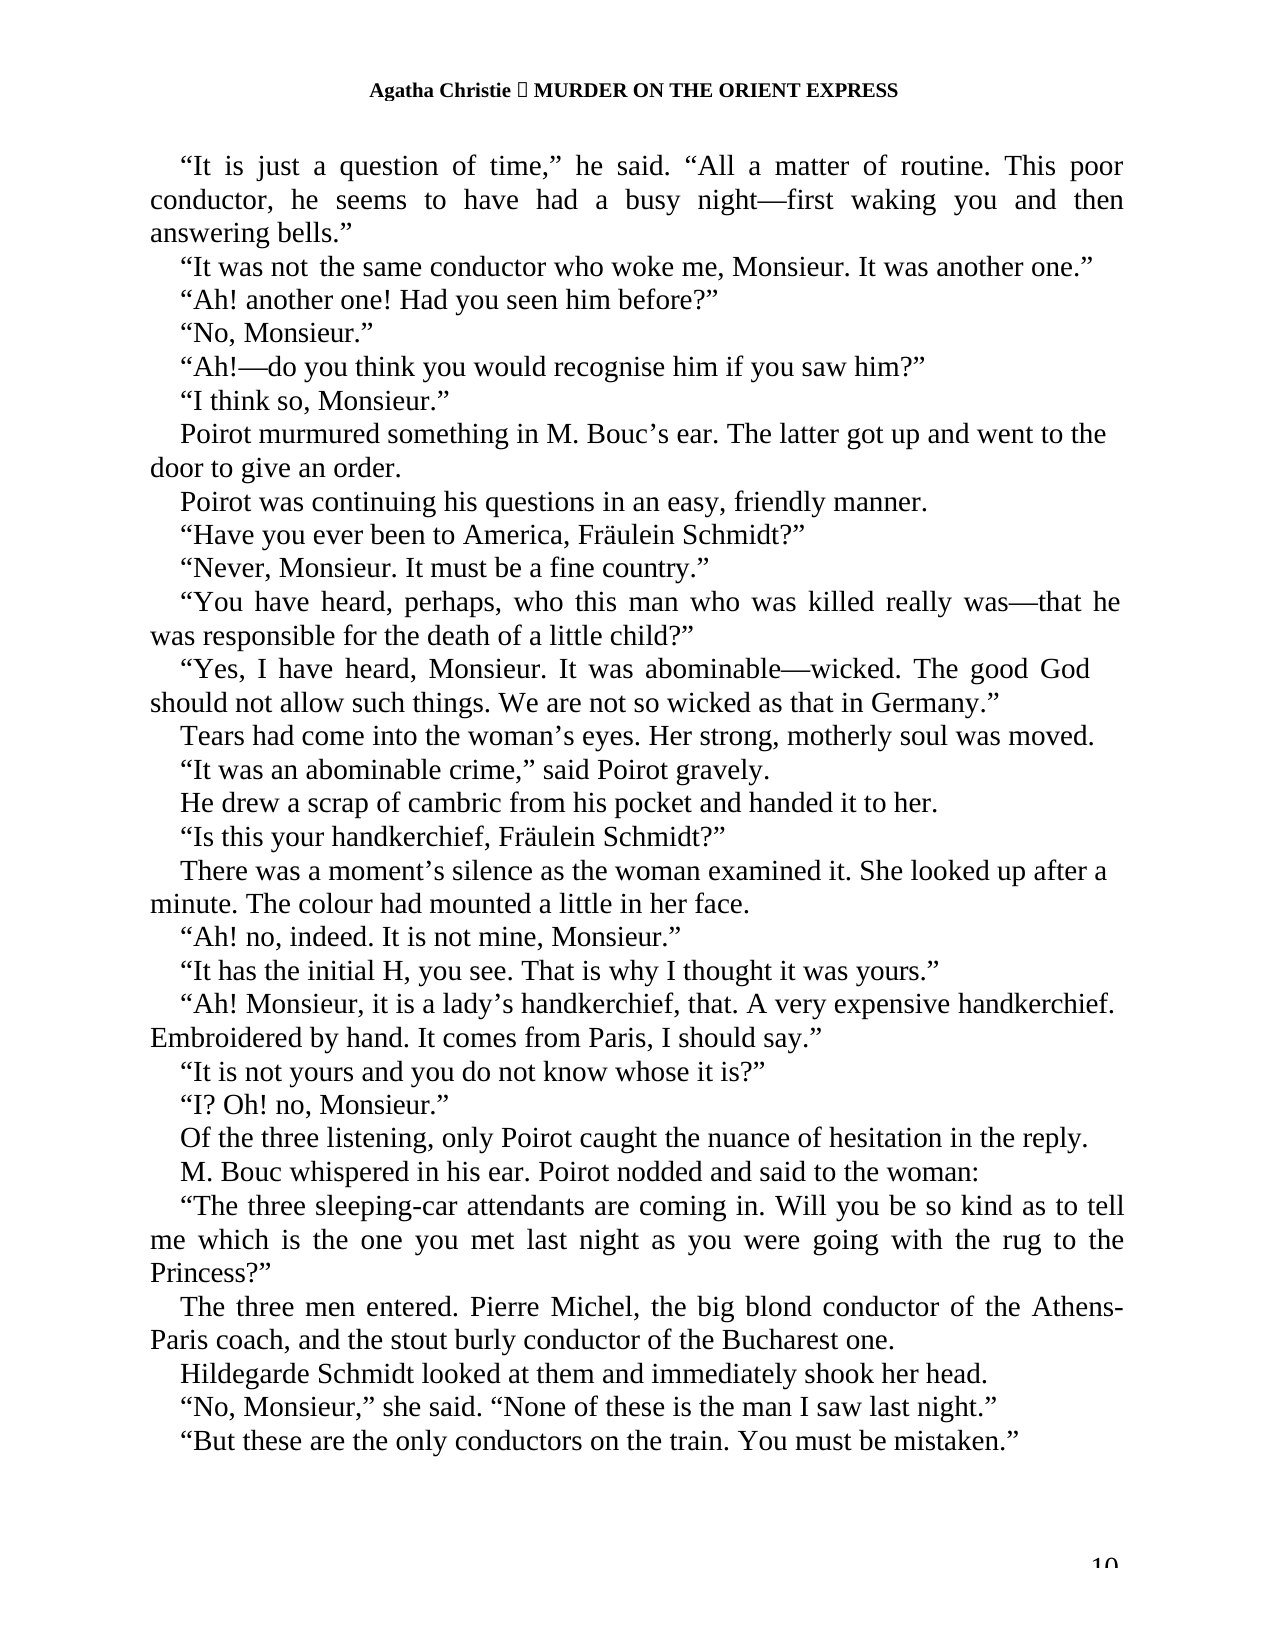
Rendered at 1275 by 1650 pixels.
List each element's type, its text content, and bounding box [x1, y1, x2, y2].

text Poirot murmured something in M. Bouc’s ear. The latter got up and went to the door to give an order. [150, 417, 1137, 484]
text “The three sleeping-car attendants are coming in. Will you be so kind as to tell me which is the one you met last night as you were going with the rug to the Princess?” [150, 1188, 1125, 1289]
text There was a moment’s silence as the woman examined it. She looked up after a minute. The colour had mounted a little in her face. [150, 853, 1137, 920]
text “Ah! Monsieur, it is a lady’s handkerchief, that. A very expensive handkerchief. [180, 987, 1137, 1020]
text “It is just a question of time,” he said. “All a matter of routine. This poor conductor, he seems to have had a busy night—first waking you and then answering bells.” [150, 148, 1125, 249]
text Of the three listening, only Poirot caught the nuance of hesitation in the reply. [180, 1121, 1137, 1154]
text Embroidered by hand. It comes from Paris, I should say.” “It is not yours and you do not know whose it is?” [150, 1020, 839, 1087]
text The three men entered. Pierre Michel, the big blond conductor of the Athens- Paris coach, and the stout burly conductor of the Bucharest one. [150, 1289, 1125, 1356]
text M. Bouc whispered in his ear. Poirot nodded and said to the woman: [180, 1154, 1137, 1188]
text “Yes, I have heard, Monsieur. It was abominable—wicked. The good God should not allow such things. We are not so wicked as that in Germany.” [150, 651, 1137, 718]
text He drew a scrap of cambric from his pocket and handed it to her. “Is this your handkerchief, Fräulein Schmidt?” [180, 786, 961, 853]
text Hildegarde Schmidt looked at them and immediately shook her head. “No, Monsieur,” she said. “None of these is the man I saw last night.” “But these are the only conductors on the train. You must be mistaken.” [180, 1356, 1036, 1457]
text Poirot was continuing his questions in an easy, friendly manner. “Have you ever been to America, Fräulein Schmidt?” [180, 484, 984, 551]
text “Ah! no, indeed. It is not mine, Monsieur.” [180, 920, 1137, 953]
text “No, Monsieur.” [180, 316, 1137, 349]
text “I? Oh! no, Monsieur.” [180, 1087, 1137, 1121]
text “Never, Monsieur. It must be a fine country.” [180, 551, 1137, 584]
text Tears had come into the woman’s eyes. Her strong, motherly soul was moved. “It was an abominable crime,” said Poirot gravely. [180, 718, 1103, 786]
text “You have heard, perhaps, who this man who was killed really was—that he was responsible for the death of a little child?” [150, 584, 1137, 651]
text “It has the initial H, you see. That is why I thought it was yours.” [180, 953, 1137, 987]
text “Ah!—do you think you would recognise him if you saw him?” “I think so, Monsieur.” [180, 349, 941, 417]
text “It was not the same conductor who woke me, Monsieur. It was another one.” “Ah! another one! Had you seen him before?” [180, 249, 1137, 316]
